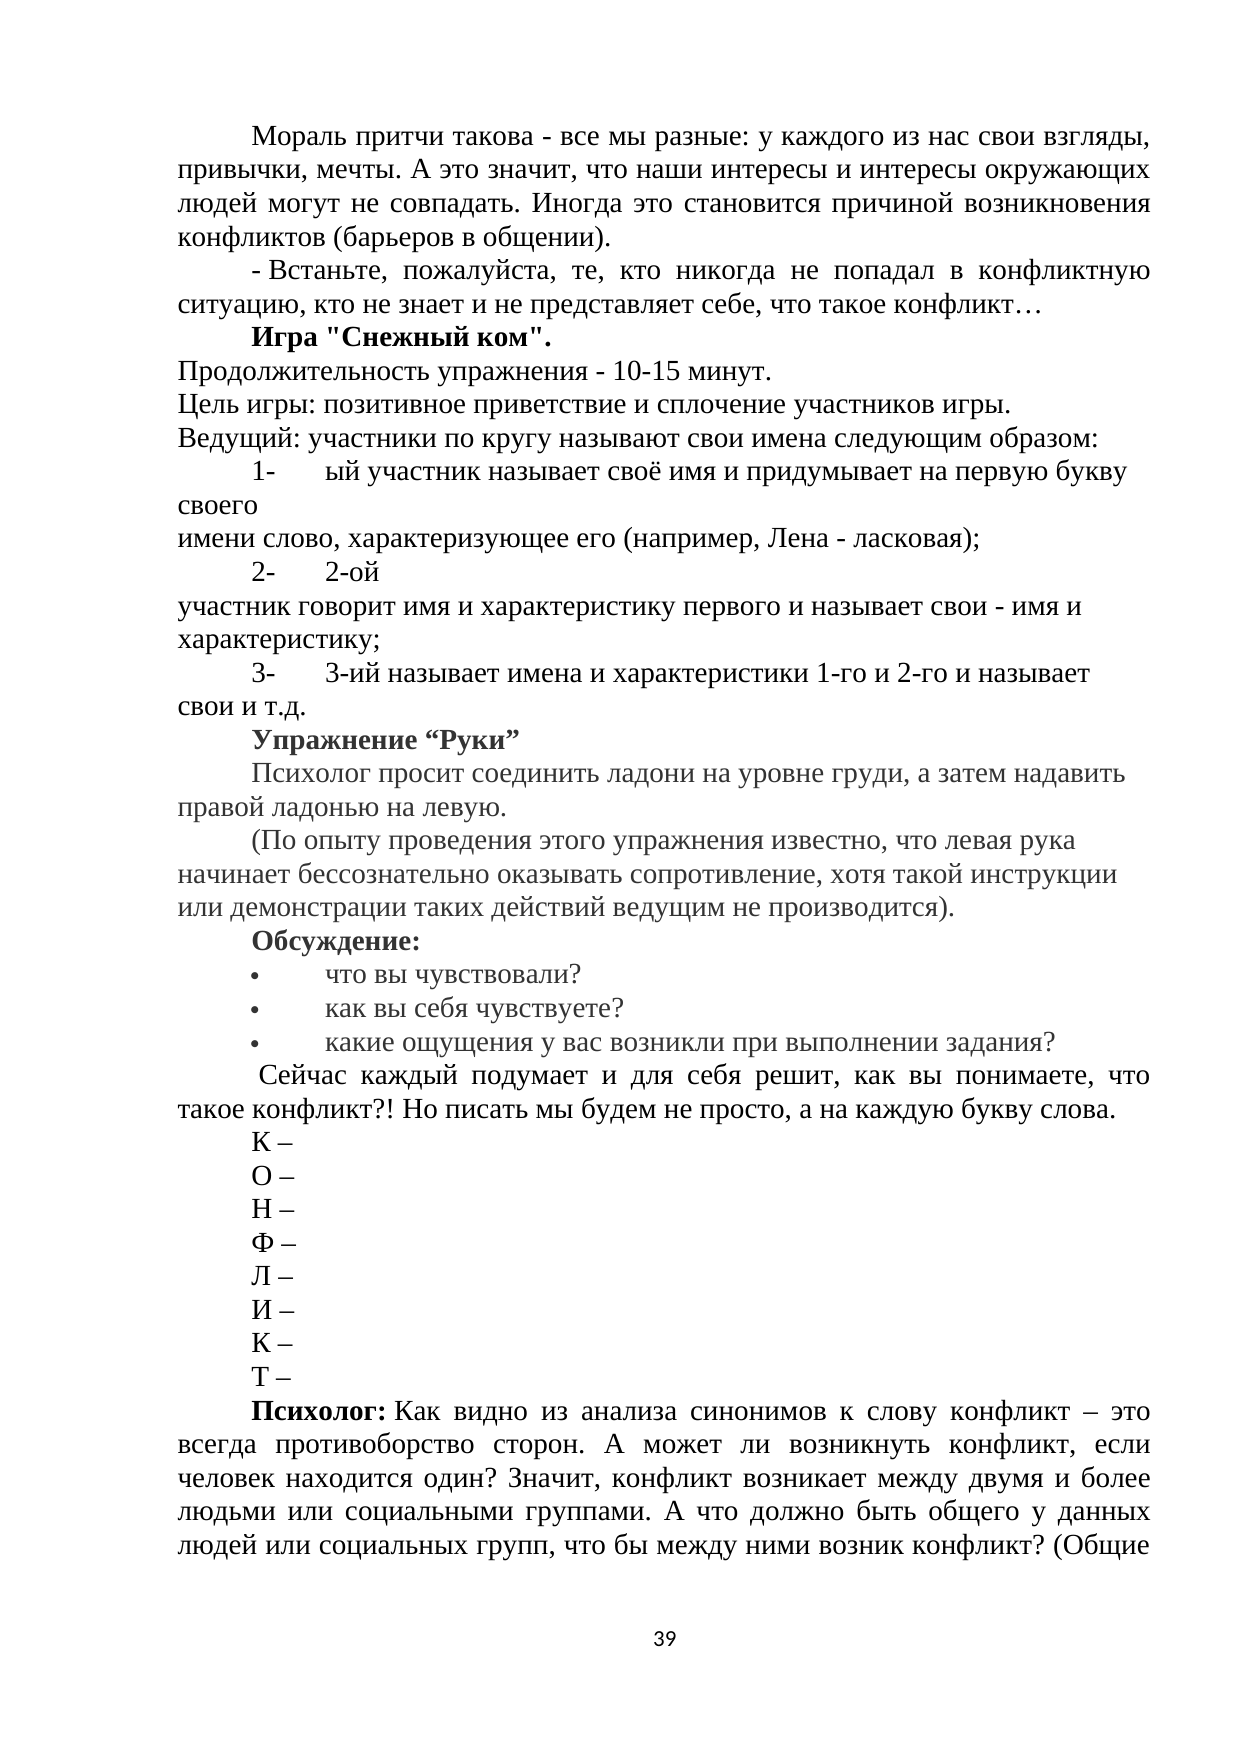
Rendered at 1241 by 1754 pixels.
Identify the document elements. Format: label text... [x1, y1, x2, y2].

list что вы чувствовали? [177, 957, 1152, 990]
text Н – [177, 1191, 1152, 1225]
text (По опыту проведения этого упражнения известно, что левая рука начинает бессознательно оказывать сопротивление, хотя такой инструкции или демонстрации таких действий ведущим не производится). [177, 822, 1152, 923]
text Л – [177, 1258, 1152, 1292]
text И – [177, 1292, 1152, 1326]
list какие ощущения у вас возникли при выполнении задания? [177, 1024, 1152, 1057]
text Мораль притчи такова - все мы разные: у каждого из нас свои взгляды, привычки, мечты. А это значит, что наши интересы и интересы окружающих людей могут не совпадать. Иногда это становится причиной возникновения конфликтов (барьеров в общении). [177, 118, 1152, 252]
list как вы себя чувствуете? [177, 990, 1152, 1024]
list ый участник называет своё имя и придумывает на первую букву своего имени слово, характеризующее его (например, Лена - ласковая); [177, 453, 1152, 554]
text Упражнение “Руки” [177, 722, 1152, 755]
list 3-ий называет имена и характеристики 1-го и 2-го и называет свои и т.д. [177, 655, 1152, 722]
text К – [177, 1124, 1152, 1158]
text - Встаньте, пожалуйста, те, кто никогда не попадал в конфликтную ситуацию, кто не знает и не представляет себе, что такое конфликт… [177, 252, 1152, 319]
text Обсуждение: [177, 923, 1152, 957]
text Сейчас каждый подумает и для себя решит, как вы понимаете, что такое конфликт?! Но писать мы будем не просто, а на каждую букву слова. [177, 1057, 1152, 1124]
list 2-ой участник говорит имя и характеристику первого и называет свои - имя и характеристику; [177, 554, 1152, 655]
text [177, 1393, 1152, 1560]
text К – [177, 1326, 1152, 1359]
text Ф – [177, 1225, 1152, 1258]
text Т – [177, 1359, 1152, 1393]
text Психолог просит соединить ладони на уровне груди, а затем надавить правой ладонью на левую. [177, 755, 1152, 822]
text О – [177, 1158, 1152, 1191]
text Игра "Снежный ком". Продолжительность упражнения - 10-15 минут. Цель игры: позитивное приветствие и сплочение участников игры. Ведущий: участники по кругу называют свои имена следующим образом: [177, 319, 1152, 453]
